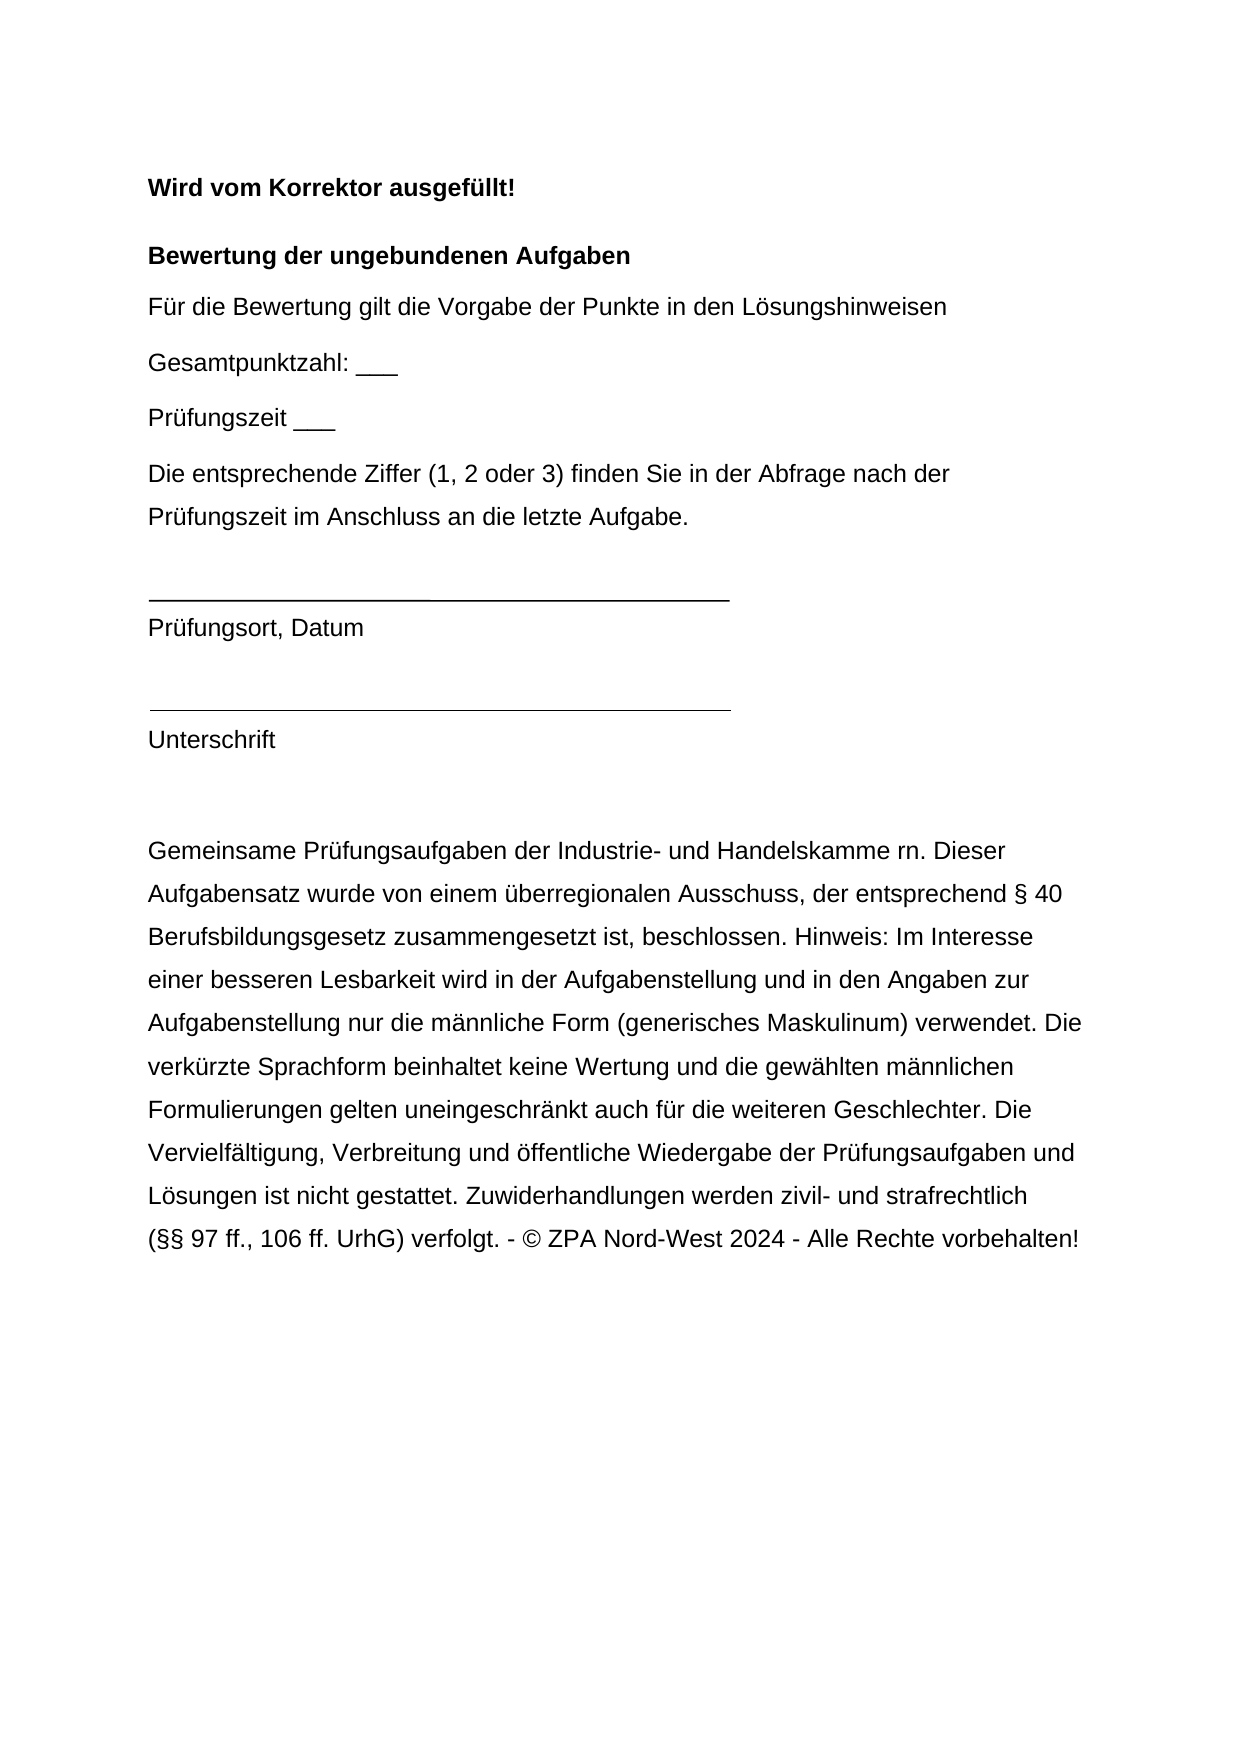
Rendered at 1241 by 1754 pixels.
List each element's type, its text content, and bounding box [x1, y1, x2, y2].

text Die entsprechende Ziffer (1, 2 oder 3) finden Sie in der Abfrage nach der Prüfungszeit im Anschluss an die letzte Aufgabe. [148, 459, 1093, 531]
text Gemeinsame Prüfungsaufgaben der Industrie- und Handelskamme rn. Dieser Aufgabensatz wurde von einem überregionalen Ausschuss, der entsprechend § 40 Berufsbildungsgesetz zusammengesetzt ist, beschlossen. Hinweis: Im Interesse einer besseren Lesbarkeit wird in der Aufgabenstellung und in den Angaben zur Aufgabenstellung nur die männliche Form (generisches Maskulinum) verwendet. Die verkürzte Sprachform beinhaltet keine Wertung und die gewählten männlichen Formulierungen gelten uneingeschränkt auch für die weiteren Geschlechter. Die Vervielfältigung, Verbreitung und öffentliche Wiedergabe der Prüfungsaufgaben und Lösungen ist nicht gestattet. Zuwiderhandlungen werden zivil- und strafrechtlich (§§ 97 ff., 106 ff. UrhG) verfolgt. - © ZPA Nord-West 2024 - Alle Rechte vorbehalten! [148, 836, 1093, 1253]
text Für die Bewertung gilt die Vorgabe der Punkte in den Lösungshinweisen [148, 292, 1093, 321]
text Gesamtpunktzahl: ___ [148, 348, 1093, 377]
text Unterschrift [148, 725, 1093, 753]
text Prüfungszeit ___ [148, 403, 1093, 432]
subtitle Bewertung der ungebundenen Aufgaben [148, 241, 1093, 269]
text Prüfungsort, Datum [148, 613, 1093, 642]
subtitle Wird vom Korrektor ausgefüllt! [148, 173, 1093, 201]
